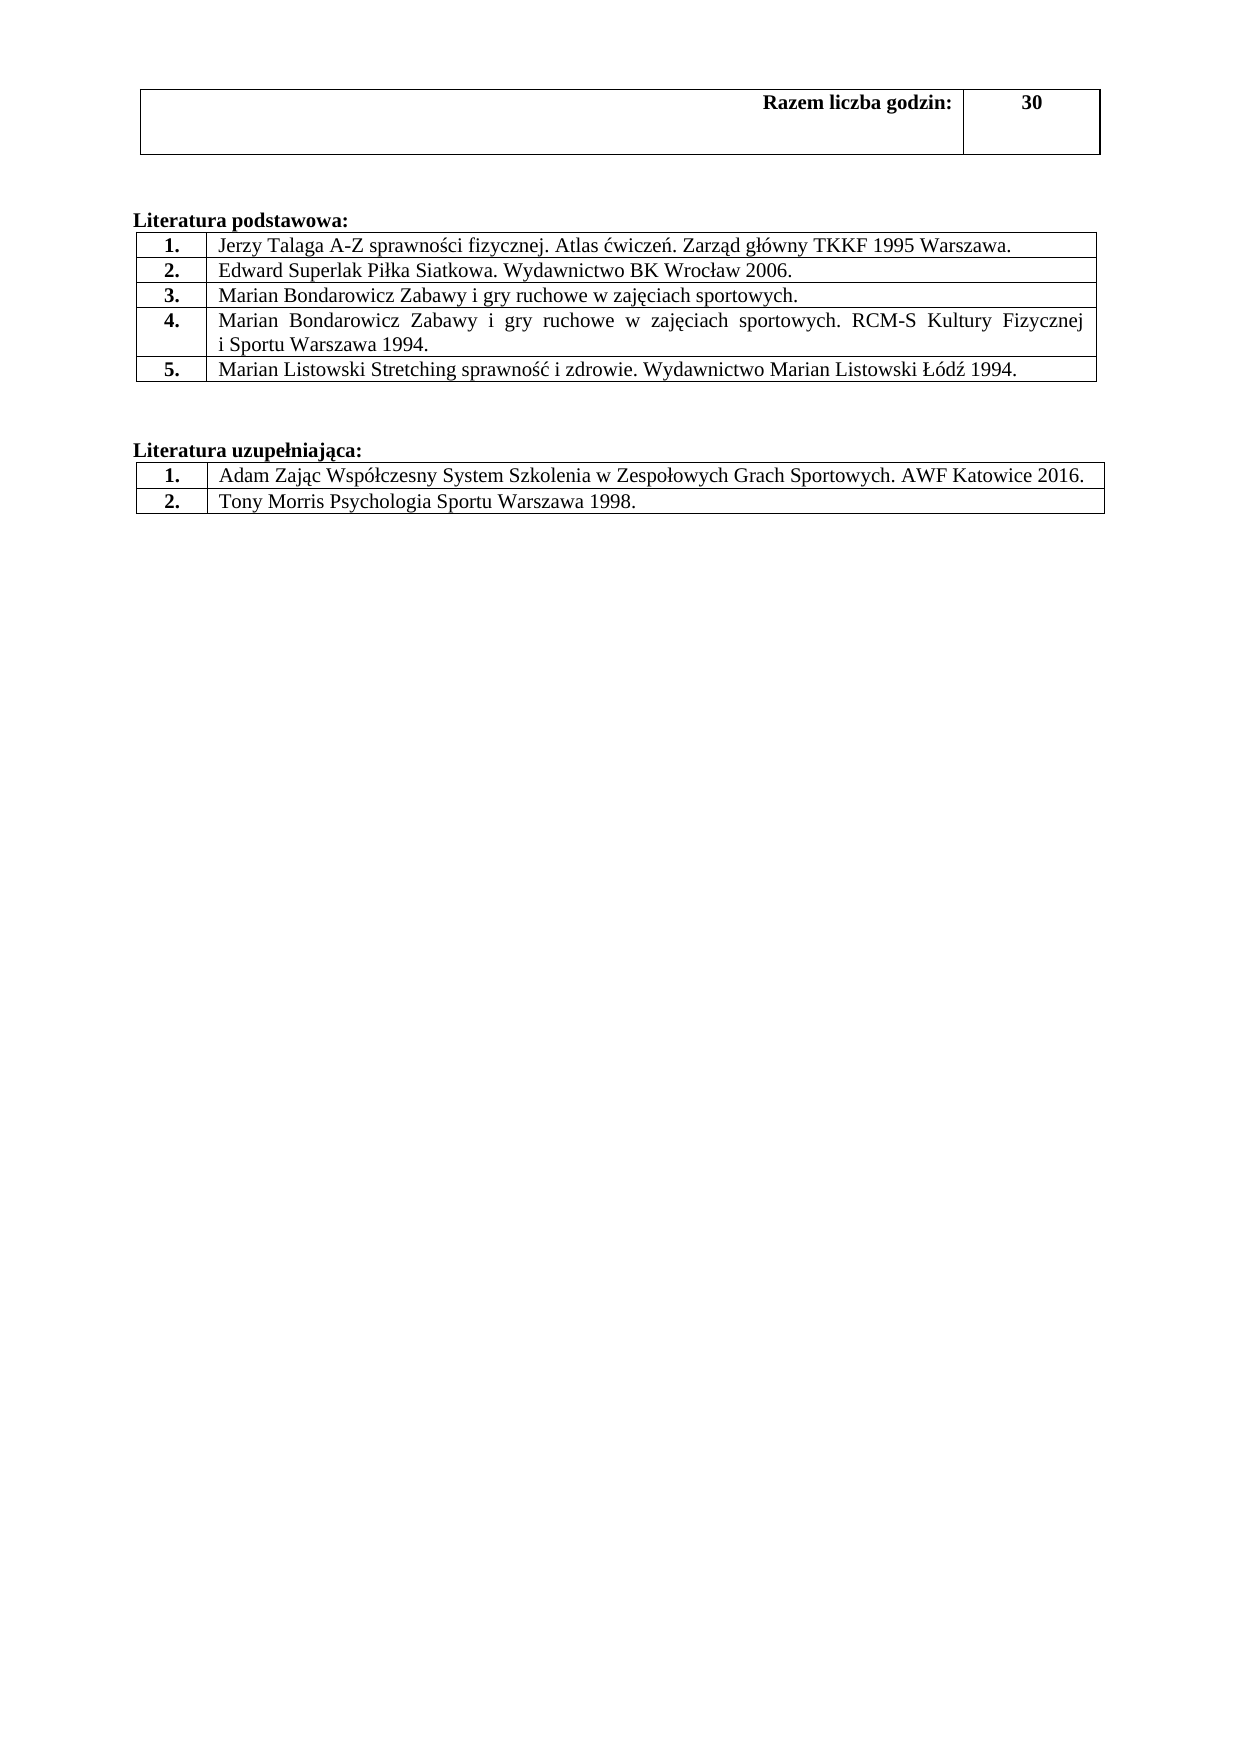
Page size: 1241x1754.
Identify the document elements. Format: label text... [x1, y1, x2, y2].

table_cell 5. [137, 357, 206, 381]
table_cell 2. [137, 258, 206, 282]
table_cell 30 [964, 90, 1099, 153]
table_cell Marian Bondarowicz Zabawy i gry ruchowe w zajęciach sportowych. [207, 283, 1096, 307]
table_cell Tony Morris Psychologia Sportu Warszawa 1998. [208, 489, 1104, 513]
table_cell 3. [137, 283, 206, 307]
table_cell Razem liczba godzin: [141, 90, 963, 153]
table_cell Marian Listowski Stretching sprawność i zdrowie. Wydawnictwo Marian Listowski Łódź 1994. [207, 357, 1096, 381]
text Literatura podstawowa: [133, 207, 1092, 232]
text Literatura uzupełniająca: [133, 438, 1092, 462]
table_header 1. [137, 463, 207, 488]
table_header Jerzy Talaga A-Z sprawności fizycznej. Atlas ćwiczeń. Zarząd główny TKKF 1995 Warszawa. [207, 233, 1096, 257]
table_header 1. [137, 233, 206, 257]
table_cell Marian Bondarowicz Zabawy i gry ruchowe w zajęciach sportowych. RCM-S Kultury Fizycznej i Sportu Warszawa 1994. [207, 308, 1096, 356]
table_header Adam Zając Współczesny System Szkolenia w Zespołowych Grach Sportowych. AWF Katowice 2016. [208, 463, 1104, 488]
table_cell Edward Superlak Piłka Siatkowa. Wydawnictwo BK Wrocław 2006. [207, 258, 1096, 282]
table_cell 4. [137, 308, 206, 356]
table_cell 2. [137, 489, 207, 513]
